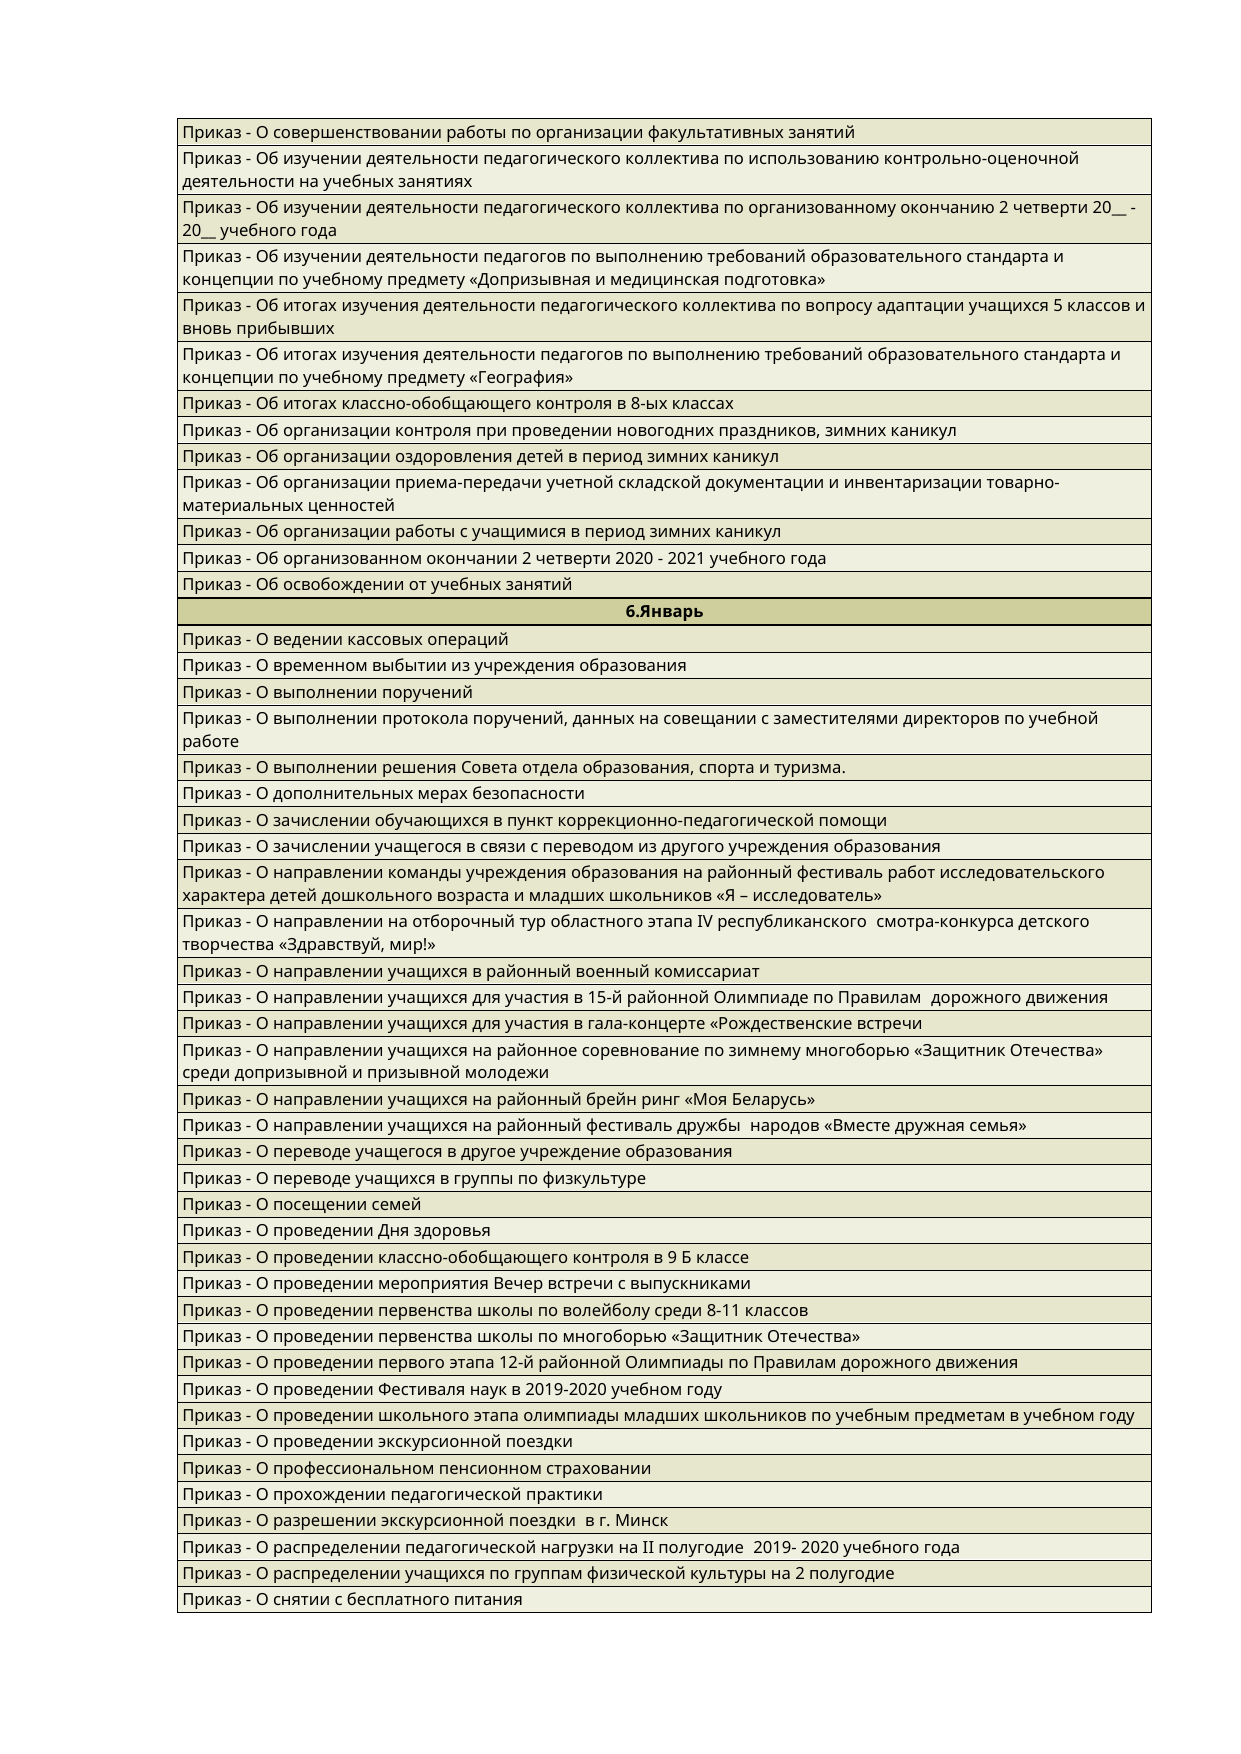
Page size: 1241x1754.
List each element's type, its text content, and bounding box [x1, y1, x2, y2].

table_cell Приказ - О проведении мероприятия Вечер встречи с выпускниками [178, 1271, 1151, 1296]
table_cell Приказ - О профессиональном пенсионном страховании [178, 1455, 1151, 1481]
table_cell Приказ - Об изучении деятельности педагогов по выполнению требований образовательного стандарта и концепции по учебному предмету «Допризывная и медицинская подготовка» [178, 244, 1151, 292]
table_cell Приказ - О дополнительных мерах безопасности [178, 781, 1151, 806]
table_cell Приказ - О проведении первенства школы по многоборью «Защитник Отечества» [178, 1324, 1151, 1349]
table_cell Приказ - О снятии с бесплатного питания [178, 1587, 1151, 1612]
table_cell Приказ - О направлении учащихся на районное соревнование по зимнему многоборью «Защитник Отечества» среди допризывной и призывной молодежи [178, 1037, 1151, 1085]
table_cell Приказ - О проведении экскурсионной поездки [178, 1429, 1151, 1454]
table_cell Приказ - О выполнении протокола поручений, данных на совещании с заместителями директоров по учебной работе [178, 706, 1151, 753]
table_cell Приказ - Об организации работы с учащимися в период зимних каникул [178, 519, 1151, 544]
table_cell Приказ - О направлении учащихся на районный брейн ринг «Моя Беларусь» [178, 1086, 1151, 1112]
table_cell Приказ - Об организации оздоровления детей в период зимних каникул [178, 444, 1151, 469]
table_cell Приказ - О проведении Фестиваля наук в 2019-2020 учебном году [178, 1376, 1151, 1401]
table_cell Приказ - О прохождении педагогической практики [178, 1482, 1151, 1507]
table_cell Приказ - О посещении семей [178, 1192, 1151, 1217]
table_cell Приказ - О временном выбытии из учреждения образования [178, 653, 1151, 678]
table_cell Приказ - О проведении первенства школы по волейболу среди 8-11 классов [178, 1297, 1151, 1322]
table_cell Приказ - Об изучении деятельности педагогического коллектива по организованному окончанию 2 четверти 20__ - 20__ учебного года [178, 195, 1151, 243]
table_cell Приказ - О направлении учащихся для участия в 15-й районной Олимпиаде по Правилам дорожного движения [178, 985, 1151, 1010]
table_cell Приказ - О проведении первого этапа 12-й районной Олимпиады по Правилам дорожного движения [178, 1350, 1151, 1375]
table_cell Приказ - О переводе учащегося в другое учреждение образования [178, 1139, 1151, 1164]
table_cell Приказ - О проведении классно-обобщающего контроля в 9 Б классе [178, 1244, 1151, 1270]
table_cell Приказ - О зачислении обучающихся в пункт коррекционно-педагогической помощи [178, 807, 1151, 833]
table_cell Приказ - О проведении Дня здоровья [178, 1218, 1151, 1243]
table_cell Приказ - О направлении на отборочный тур областного этапа IV республиканского смотра-конкурса детского творчества «Здравствуй, мир!» [178, 909, 1151, 957]
table_cell Приказ - Об итогах классно-обобщающего контроля в 8-ых классах [178, 391, 1151, 416]
table_cell Приказ - О направлении учащихся на районный фестиваль дружбы народов «Вместе дружная семья» [178, 1113, 1151, 1138]
table_cell Приказ - О распределении учащихся по группам физической культуры на 2 полугодие [178, 1561, 1151, 1586]
table_cell Приказ - О совершенствовании работы по организации факультативных занятий [178, 119, 1151, 144]
table_cell Приказ - О ведении кассовых операций [178, 626, 1151, 652]
table_cell Приказ - О разрешении экскурсионной поездки в г. Минск [178, 1508, 1151, 1533]
table_cell Приказ - О направлении учащихся в районный военный комиссариат [178, 958, 1151, 983]
table_cell Приказ - Об итогах изучения деятельности педагогического коллектива по вопросу адаптации учащихся 5 классов и вновь прибывших [178, 293, 1151, 341]
table_cell Приказ - Об организованном окончании 2 четверти 2020 - 2021 учебного года [178, 545, 1151, 571]
table_cell Приказ - О направлении учащихся для участия в гала-концерте «Рождественские встречи [178, 1011, 1151, 1036]
table_cell 6.Январь [178, 599, 1151, 624]
table_cell Приказ - О переводе учащихся в группы по физкультуре [178, 1165, 1151, 1191]
table_cell Приказ - Об организации приема-передачи учетной складской документации и инвентаризации товарно-материальных ценностей [178, 470, 1151, 518]
table_cell Приказ - Об освобождении от учебных занятий [178, 572, 1151, 597]
table_cell Приказ - О выполнении поручений [178, 679, 1151, 704]
table_cell Приказ - О выполнении решения Совета отдела образования, спорта и туризма. [178, 755, 1151, 780]
table_cell Приказ - Об итогах изучения деятельности педагогов по выполнению требований образовательного стандарта и концепции по учебному предмету «География» [178, 342, 1151, 390]
table_cell Приказ - О направлении команды учреждения образования на районный фестиваль работ исследовательского характера детей дошкольного возраста и младших школьников «Я – исследователь» [178, 860, 1151, 908]
table_cell Приказ - Об организации контроля при проведении новогодних праздников, зимних каникул [178, 417, 1151, 442]
table_cell Приказ - Об изучении деятельности педагогического коллектива по использованию контрольно-оценочной деятельности на учебных занятиях [178, 146, 1151, 193]
table_cell Приказ - О распределении педагогической нагрузки на II полугодие 2019- 2020 учебного года [178, 1534, 1151, 1559]
table_cell Приказ - О зачислении учащегося в связи с переводом из другого учреждения образования [178, 834, 1151, 859]
table_cell Приказ - О проведении школьного этапа олимпиады младших школьников по учебным предметам в учебном году [178, 1403, 1151, 1428]
